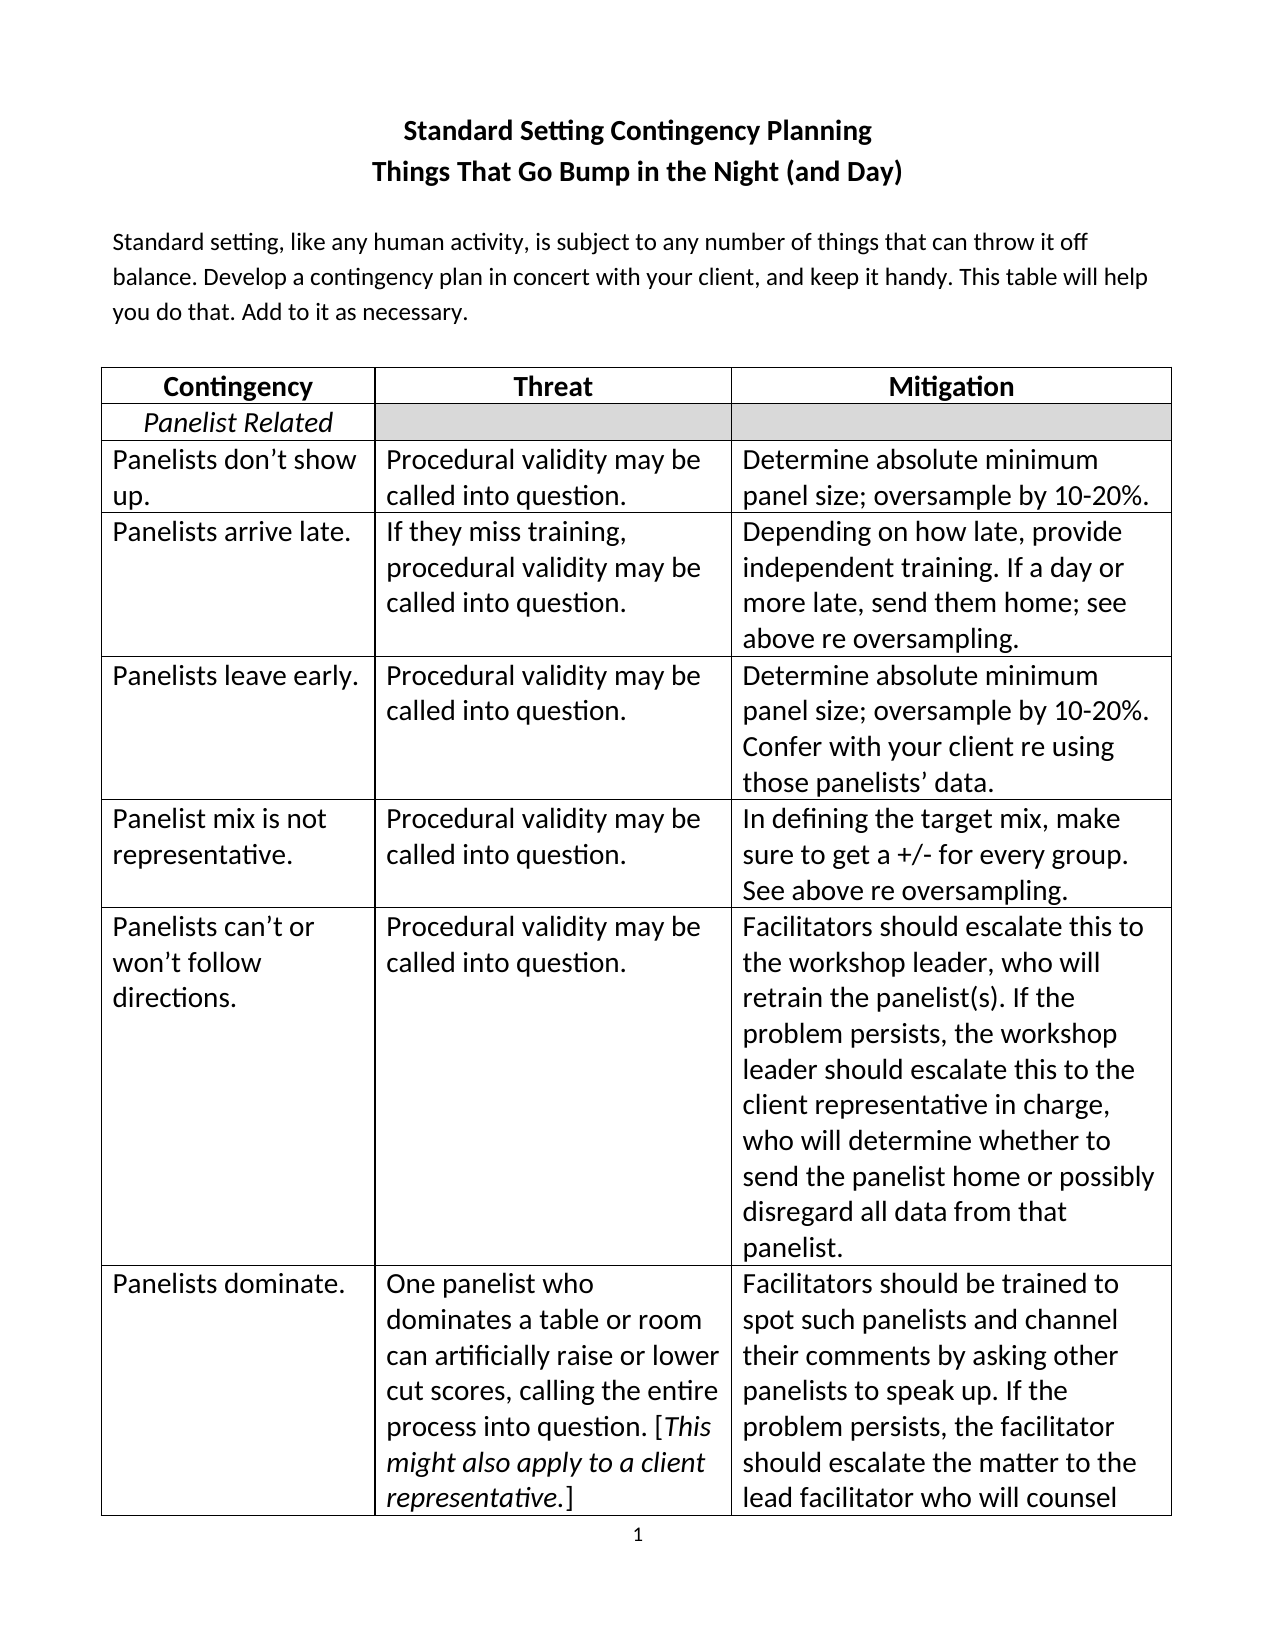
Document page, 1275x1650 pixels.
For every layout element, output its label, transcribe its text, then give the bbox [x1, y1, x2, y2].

table_header Threat [376, 368, 731, 403]
table_cell Panelist Related [102, 404, 374, 440]
table_cell Depending on how late, provide independent training. If a day or more late, send them home; see above re oversampling. [732, 513, 1171, 656]
text Standard setting, like any human activity, is subject to any number of things that can throw it off balance. Develop a contingency plan in concert with your client, and keep it handy. This table will help you do that. Add to it as necessary. [112, 227, 1162, 327]
table_cell Procedural validity may be called into question. [376, 657, 731, 799]
table_cell [732, 404, 1171, 440]
text Standard Setting Contingency Planning [112, 112, 1162, 148]
table_cell Procedural validity may be called into question. [376, 800, 731, 907]
table_cell Panelists dominate. [102, 1266, 374, 1515]
table_cell Determine absolute minimum panel size; oversample by 10-20%. [732, 441, 1171, 512]
table_header Contingency [102, 368, 374, 403]
table_header Mitigation [732, 368, 1171, 403]
table_cell Determine absolute minimum panel size; oversample by 10-20%. Confer with your client re using those panelists’ data. [732, 657, 1171, 799]
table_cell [732, 1266, 1171, 1515]
table_cell [376, 404, 731, 440]
table_cell In defining the target mix, make sure to get a +/- for every group. See above re oversampling. [732, 800, 1171, 907]
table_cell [376, 1266, 731, 1515]
table_cell Panelists leave early. [102, 657, 374, 799]
table_cell Facilitators should escalate this to the workshop leader, who will retrain the panelist(s). If the problem persists, the workshop leader should escalate this to the client representative in charge, who will determine whether to send the panelist home or possibly disregard all data from that panelist. [732, 908, 1171, 1264]
table_cell If they miss training, procedural validity may be called into question. [376, 513, 731, 656]
table_cell Panelists don’t show up. [102, 441, 374, 512]
text Things That Go Bump in the Night (and Day) [112, 153, 1162, 189]
table_cell Panelists can’t or won’t follow directions. [102, 908, 374, 1264]
table_cell Panelist mix is not representative. [102, 800, 374, 907]
table_cell Procedural validity may be called into question. [376, 441, 731, 512]
table_cell Procedural validity may be called into question. [376, 908, 731, 1264]
table_cell Panelists arrive late. [102, 513, 374, 656]
